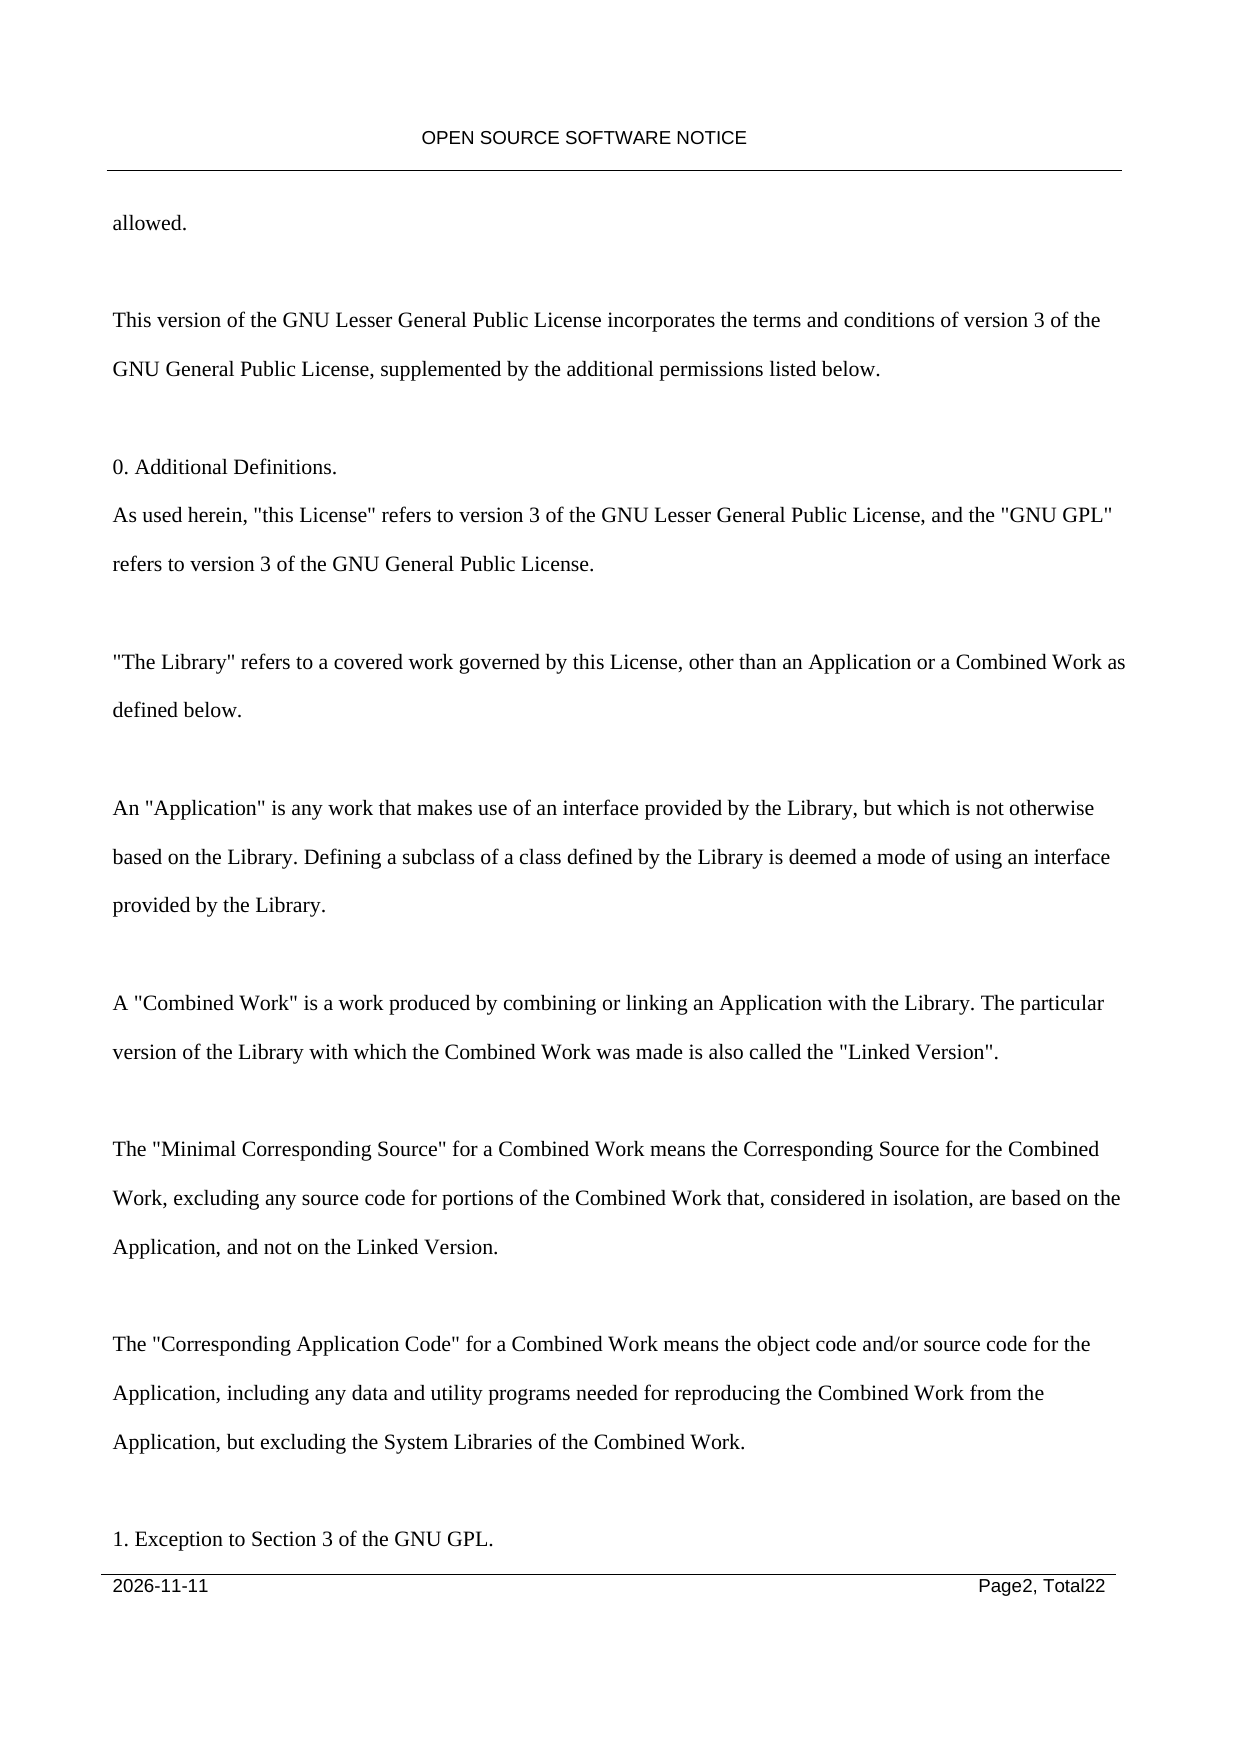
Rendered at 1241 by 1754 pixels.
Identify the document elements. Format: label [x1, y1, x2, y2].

text [112, 206, 1128, 1555]
